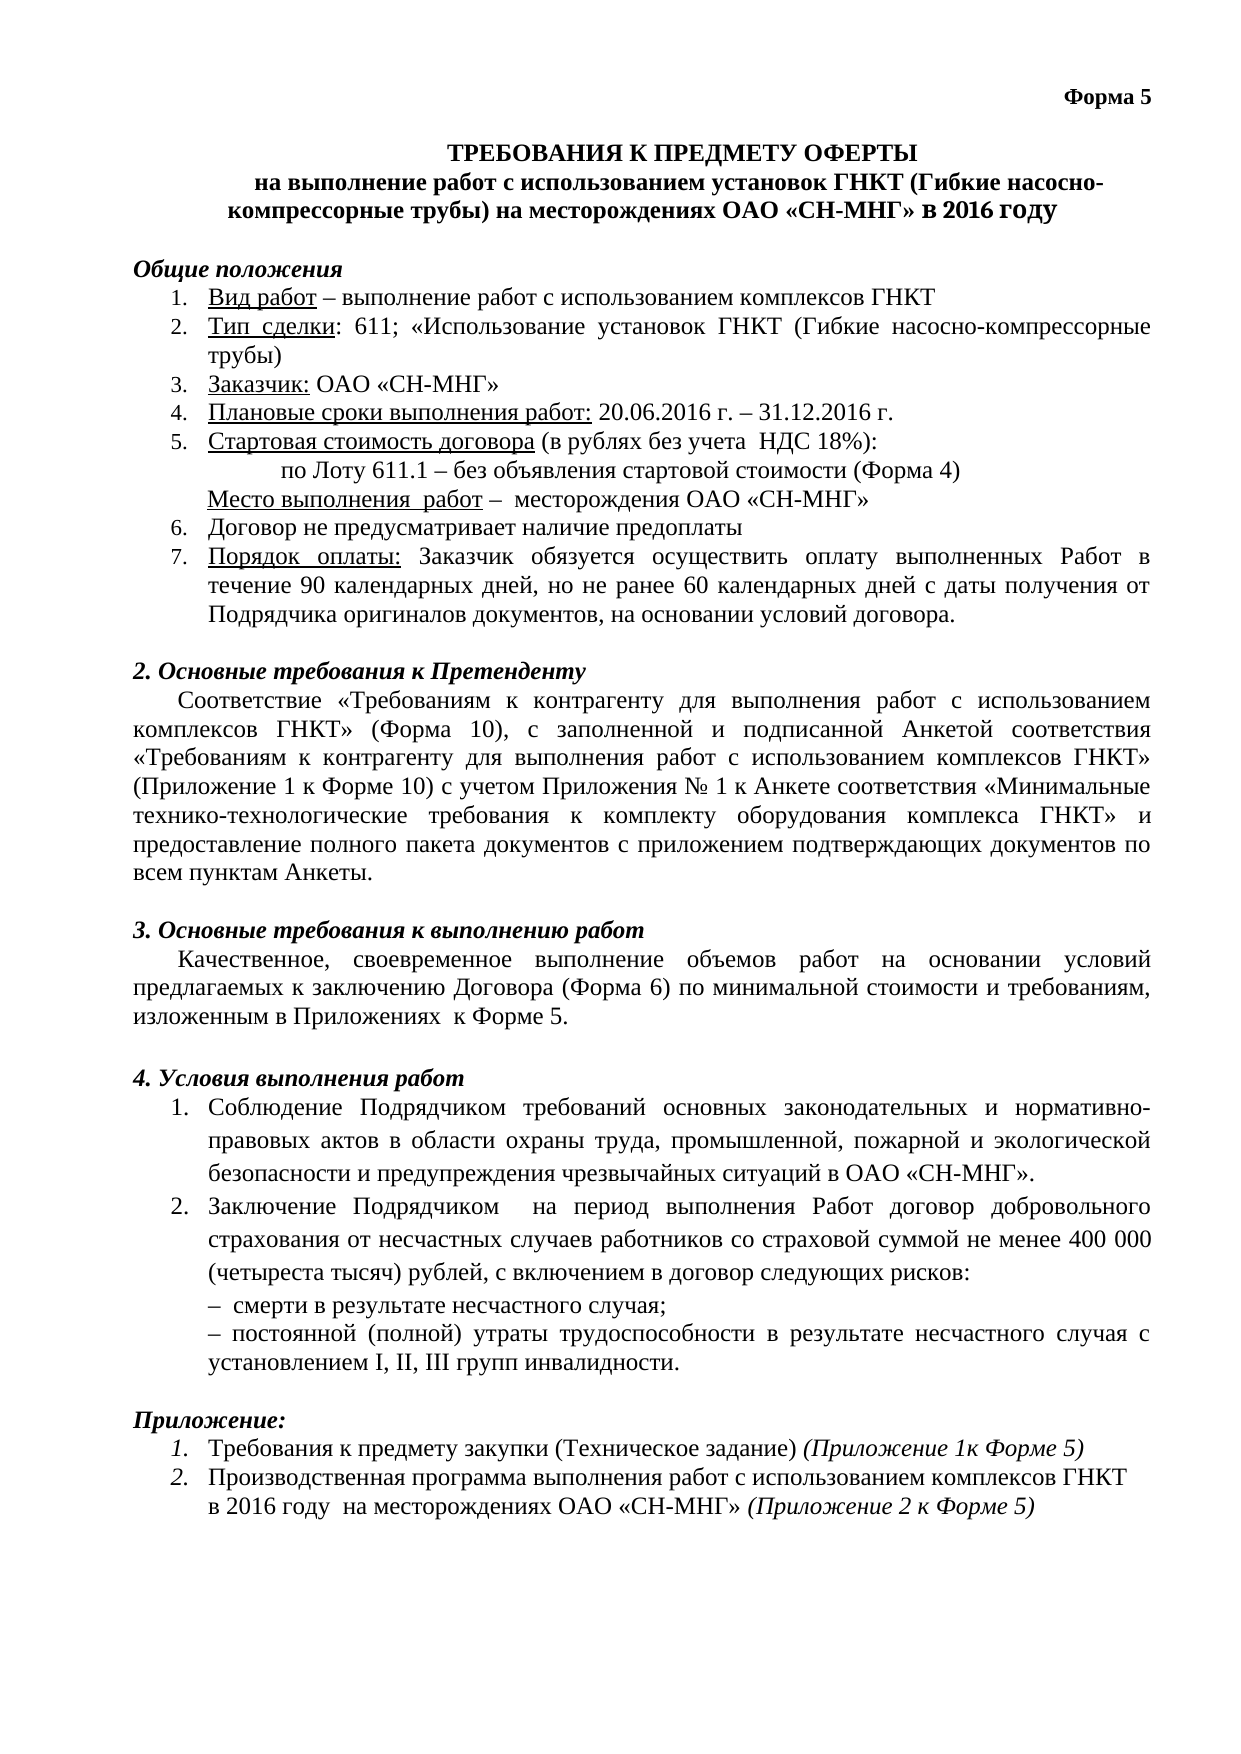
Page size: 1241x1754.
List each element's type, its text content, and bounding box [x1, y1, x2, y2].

list Соблюдение Подрядчиком требований основных законодательных и нормативно-правовых актов в области охраны труда, промышленной, пожарной и экологической безопасности и предупреждения чрезвычайных ситуаций в ОАО «СН-МНГ». [170, 1092, 1152, 1186]
text 2. Основные требования к Претенденту [133, 656, 1152, 685]
list Заключение Подрядчиком на период выполнения Работ договор добровольного страхования от несчастных случаев работников со страховой суммой не менее 400 000 (четыреста тысяч) рублей, с включением в договор следующих рисков: [170, 1191, 1152, 1286]
list Плановые сроки выполнения работ: 20.06.2016 г. – 31.12.2016 г. [170, 397, 1152, 426]
text – смерти в результате несчастного случая; [178, 1290, 1152, 1318]
text Общие положения [133, 254, 1152, 282]
list Договор не предусматривает наличие предоплаты [170, 512, 1152, 541]
list Стартовая стоимость договора (в рублях без учета НДС 18%): [170, 426, 1152, 455]
list Тип сделки: 611; «Использование установок ГНКТ (Гибкие насосно-компрессорные трубы) [170, 311, 1152, 369]
text Приложение: [133, 1405, 1152, 1433]
list Требования к предмету закупки (Техническое задание) (Приложение 1к Форме 5) [170, 1433, 1152, 1462]
list Порядок оплаты: Заказчик обязуется осуществить оплату выполненных Работ в течение 90 календарных дней, но не ранее 60 календарных дней с даты получения от Подрядчика оригиналов документов, на основании условий договора. [170, 541, 1152, 627]
text по Лоту 611.1 – без объявления стартовой стоимости (Форма 4) [133, 455, 1152, 484]
text – постоянной (полной) утраты трудоспособности в результате несчастного случая с установлением I, II, III групп инвалидности. [208, 1318, 1152, 1376]
text 4. Условия выполнения работ [133, 1063, 1152, 1092]
text Место выполнения работ – месторождения ОАО «СН-МНГ» [133, 484, 1152, 512]
list Производственная программа выполнения работ с использованием комплексов ГНКТ в 2016 году на месторождениях ОАО «СН-МНГ» (Приложение 2 к Форме 5) [170, 1462, 1152, 1520]
list Заказчик: ОАО «СН-МНГ» [170, 369, 1152, 397]
text 3. Основные требования к выполнению работ [133, 915, 1152, 944]
list Вид работ – выполнение работ с использованием комплексов ГНКТ [170, 282, 1152, 311]
text ТРЕБОВАНИЯ К ПРЕДМЕТУ ОФЕРТЫ [133, 138, 1152, 167]
text Соответствие «Требованиям к контрагенту для выполнения работ с использованием комплексов ГНКТ» (Форма 10), с заполненной и подписанной Анкетой соответствия «Требованиям к контрагенту для выполнения работ с использованием комплексов ГНКТ» (Приложение 1 к Форме 10) с учетом Приложения № 1 к Анкете соответствия «Минимальные технико-технологические требования к комплекту оборудования комплекса ГНКТ» и предоставление полного пакета документов с приложением подтверждающих документов по всем пунктам Анкеты. [133, 685, 1152, 886]
text Форма 5 [133, 83, 1152, 109]
text Качественное, своевременное выполнение объемов работ на основании условий предлагаемых к заключению Договора (Форма 6) по минимальной стоимости и требованиям, изложенным в Приложениях к Форме 5. [133, 944, 1152, 1030]
text на выполнение работ с использованием установок ГНКТ (Гибкие насосно-компрессорные трубы) на месторождениях ОАО «СН-МНГ» в 2016 году [133, 167, 1152, 225]
